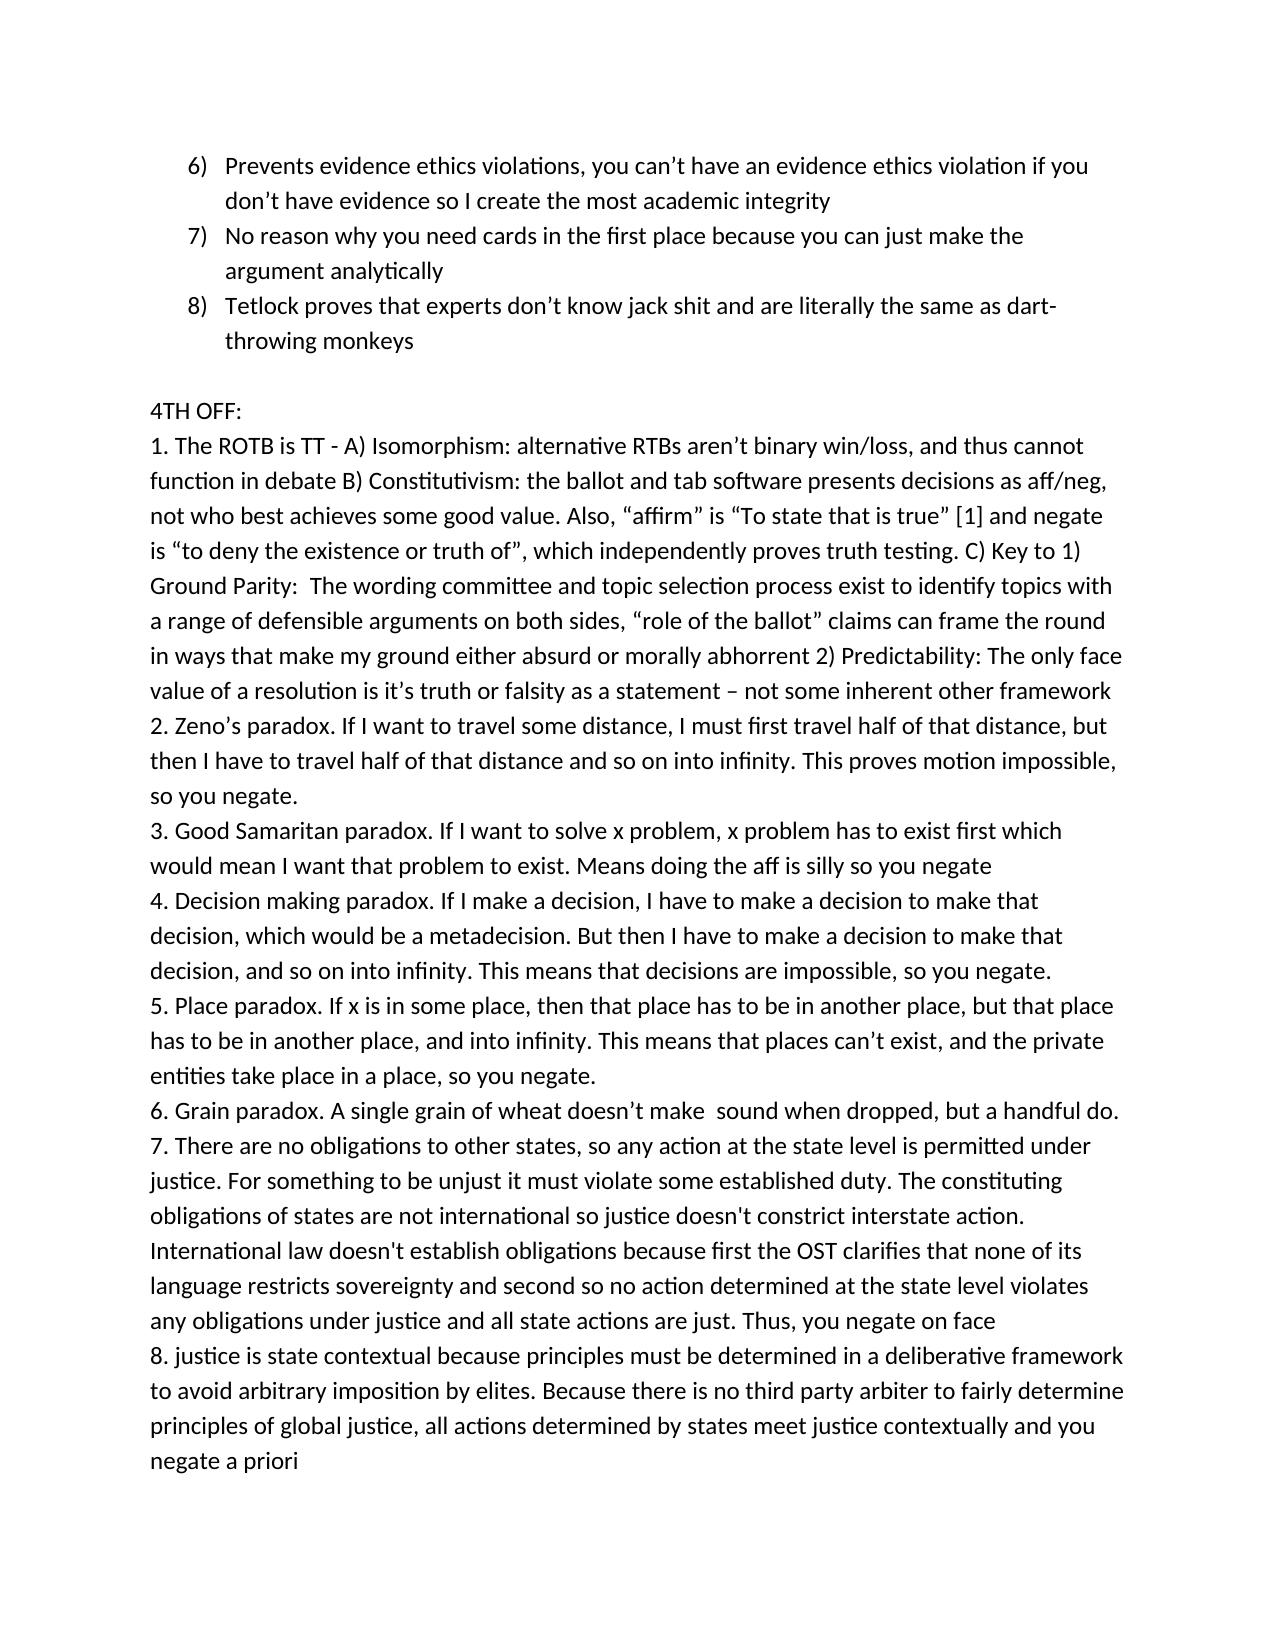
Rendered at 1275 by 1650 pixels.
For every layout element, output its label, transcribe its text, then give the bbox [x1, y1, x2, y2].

text 5. Place paradox. If x is in some place, then that place has to be in another place, but that place has to be in another place, and into infinity. This means that places can’t exist, and the private entities take place in a place, so you negate. [150, 990, 1125, 1091]
text 7. There are no obligations to other states, so any action at the state level is permitted under justice. For something to be unjust it must violate some established duty. The constituting obligations of states are not international so justice doesn't constrict interstate action. International law doesn't establish obligations because first the OST clarifies that none of its language restricts sovereignty and second so no action determined at the state level violates any obligations under justice and all state actions are just. Thus, you negate on face [150, 1130, 1125, 1336]
list Prevents evidence ethics violations, you can’t have an evidence ethics violation if you don’t have evidence so I create the most academic integrity [187, 150, 1125, 216]
text 2. Zeno’s paradox. If I want to travel some distance, I must first travel half of that distance, but then I have to travel half of that distance and so on into infinity. This proves motion impossible, so you negate. [150, 710, 1125, 811]
text 6. Grain paradox. A single grain of wheat doesn’t make sound when dropped, but a handful do. [150, 1095, 1125, 1126]
text 4TH OFF: [150, 395, 1125, 426]
text 4. Decision making paradox. If I make a decision, I have to make a decision to make that decision, which would be a metadecision. But then I have to make a decision to make that decision, and so on into infinity. This means that decisions are impossible, so you negate. [150, 885, 1125, 986]
list Tetlock proves that experts don’t know jack shit and are literally the same as dart-throwing monkeys [187, 290, 1125, 356]
list No reason why you need cards in the first place because you can just make the argument analytically [187, 220, 1125, 286]
text 8. justice is state contextual because principles must be determined in a deliberative framework to avoid arbitrary imposition by elites. Because there is no third party arbiter to fairly determine principles of global justice, all actions determined by states meet justice contextually and you negate a priori [150, 1340, 1125, 1476]
text 3. Good Samaritan paradox. If I want to solve x problem, x problem has to exist first which would mean I want that problem to exist. Means doing the aff is silly so you negate [150, 815, 1125, 881]
text 1. The ROTB is TT - A) Isomorphism: alternative RTBs aren’t binary win/loss, and thus cannot function in debate B) Constitutivism: the ballot and tab software presents decisions as aff/neg, not who best achieves some good value. Also, “affirm” is “To state that is true” [1] and negate is “to deny the existence or truth of”, which independently proves truth testing. C) Key to 1) Ground Parity: The wording committee and topic selection process exist to identify topics with a range of defensible arguments on both sides, “role of the ballot” claims can frame the round in ways that make my ground either absurd or morally abhorrent 2) Predictability: The only face value of a resolution is it’s truth or falsity as a statement – not some inherent other framework [150, 430, 1125, 706]
